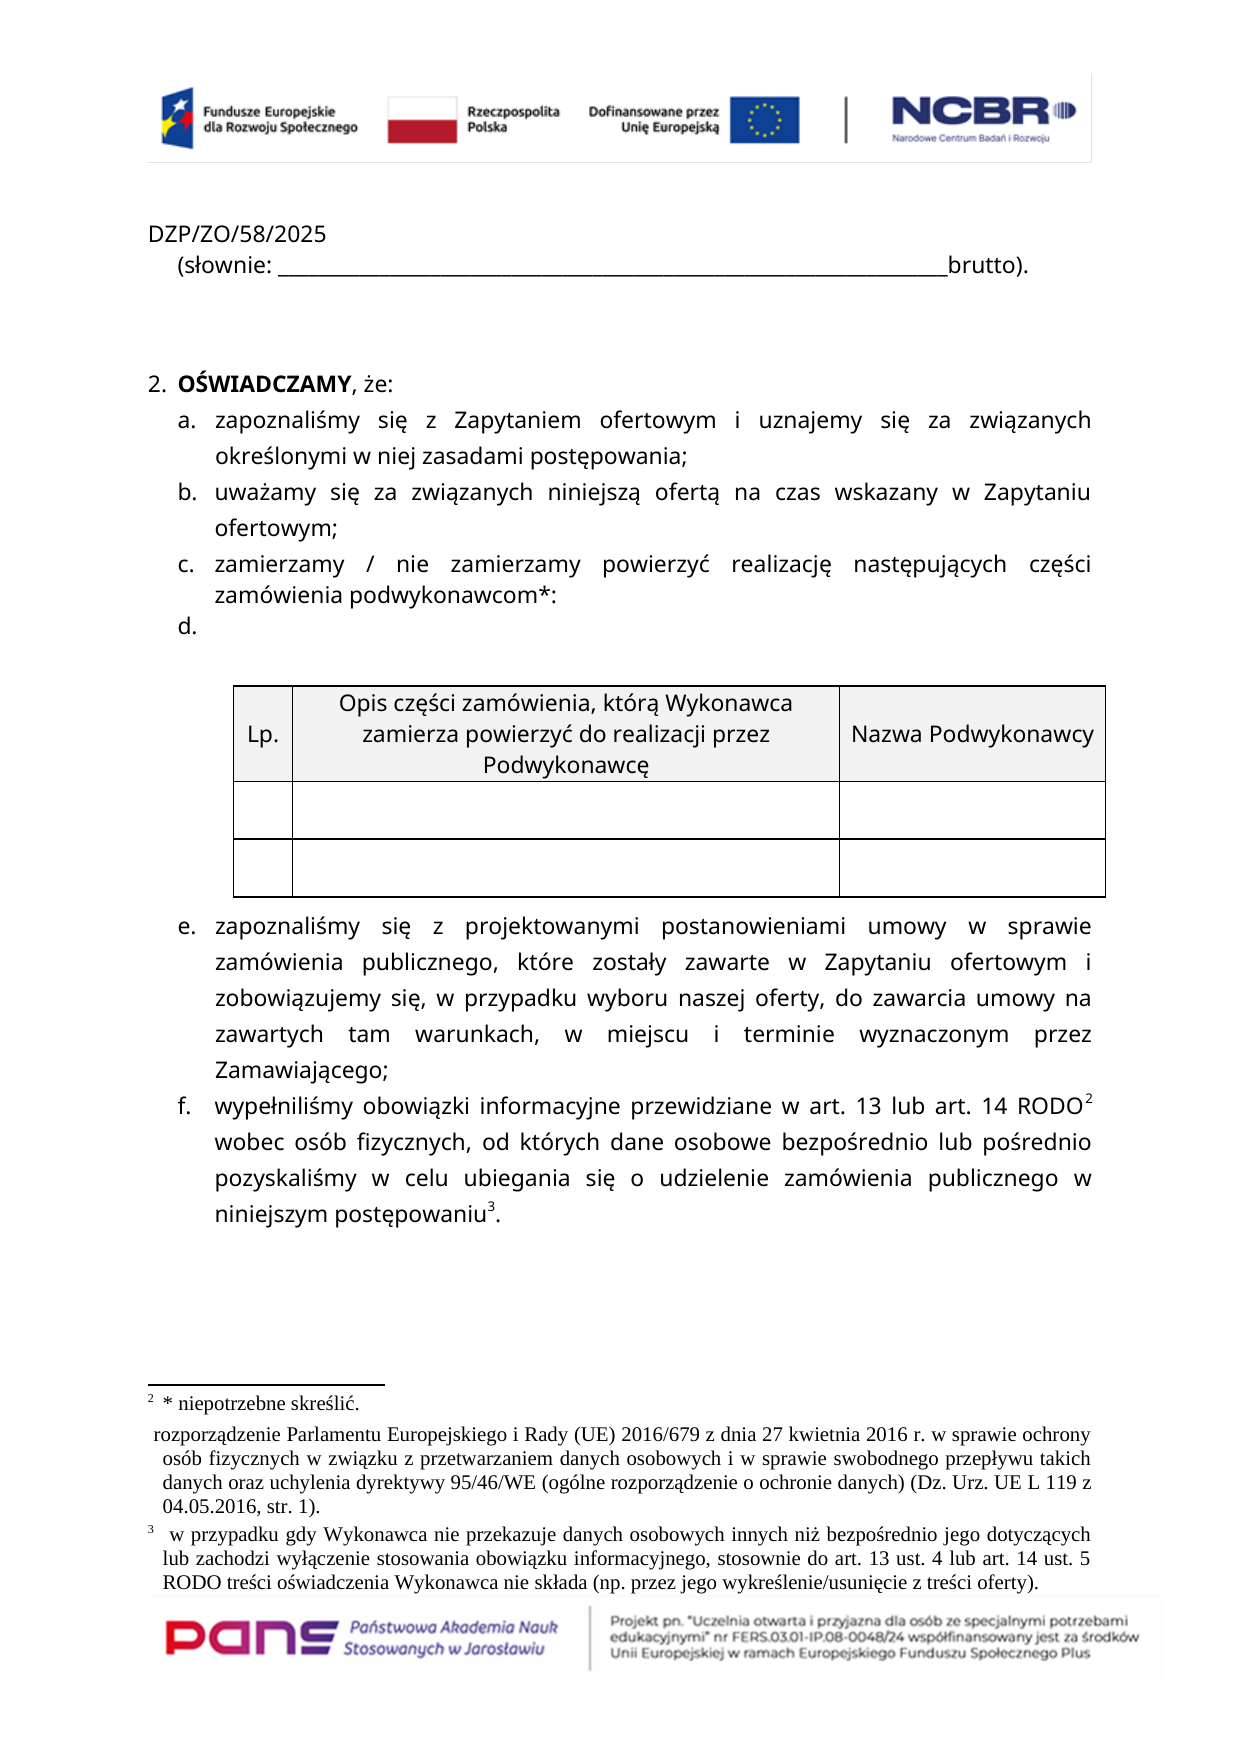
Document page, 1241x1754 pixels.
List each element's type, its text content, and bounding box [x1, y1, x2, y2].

picture [147, 73, 1093, 164]
list OŚWIADCZAMY, że: [148, 368, 1093, 399]
table_cell [840, 840, 1105, 896]
table_header Opis części zamówienia, którą Wykonawca zamierza powierzyć do realizacji przez Podwykonawcę [293, 687, 839, 781]
table_cell [293, 782, 839, 838]
list zapoznaliśmy się z Zapytaniem ofertowym i uznajemy się za związanych określonymi w niej zasadami postępowania; [177, 404, 1093, 471]
table_cell [293, 840, 839, 896]
list uważamy się za związanych niniejszą ofertą na czas wskazany w Zapytaniu ofertowym; [177, 476, 1093, 543]
list zamierzamy / nie zamierzamy powierzyć realizację następujących części zamówienia podwykonawcom*: [177, 548, 1093, 610]
picture [147, 1594, 1165, 1681]
list zapoznaliśmy się z projektowanymi postanowieniami umowy w sprawie zamówienia publicznego, które zostały zawarte w Zapytaniu ofertowym i zobowiązujemy się, w przypadku wyboru naszej oferty, do zawarcia umowy na zawartych tam warunkach, w miejscu i terminie wyznaczonym przez Zamawiającego; [177, 910, 1093, 1085]
table_cell [234, 840, 292, 896]
list wypełniliśmy obowiązki informacyjne przewidziane w art. 13 lub art. 14 RODO wobec osób fizycznych, od których dane osobowe bezpośrednio lub pośrednio pozyskaliśmy w celu ubiegania się o udzielenie zamówienia publicznego w niniejszym postępowaniu. [177, 1090, 1093, 1229]
table_cell [234, 782, 292, 838]
text (słownie: __________________________________________________________________brutto). [177, 249, 1093, 281]
table_header Nazwa Podwykonawcy [840, 687, 1105, 781]
table_header Lp. [234, 687, 292, 781]
table_cell [840, 782, 1105, 838]
